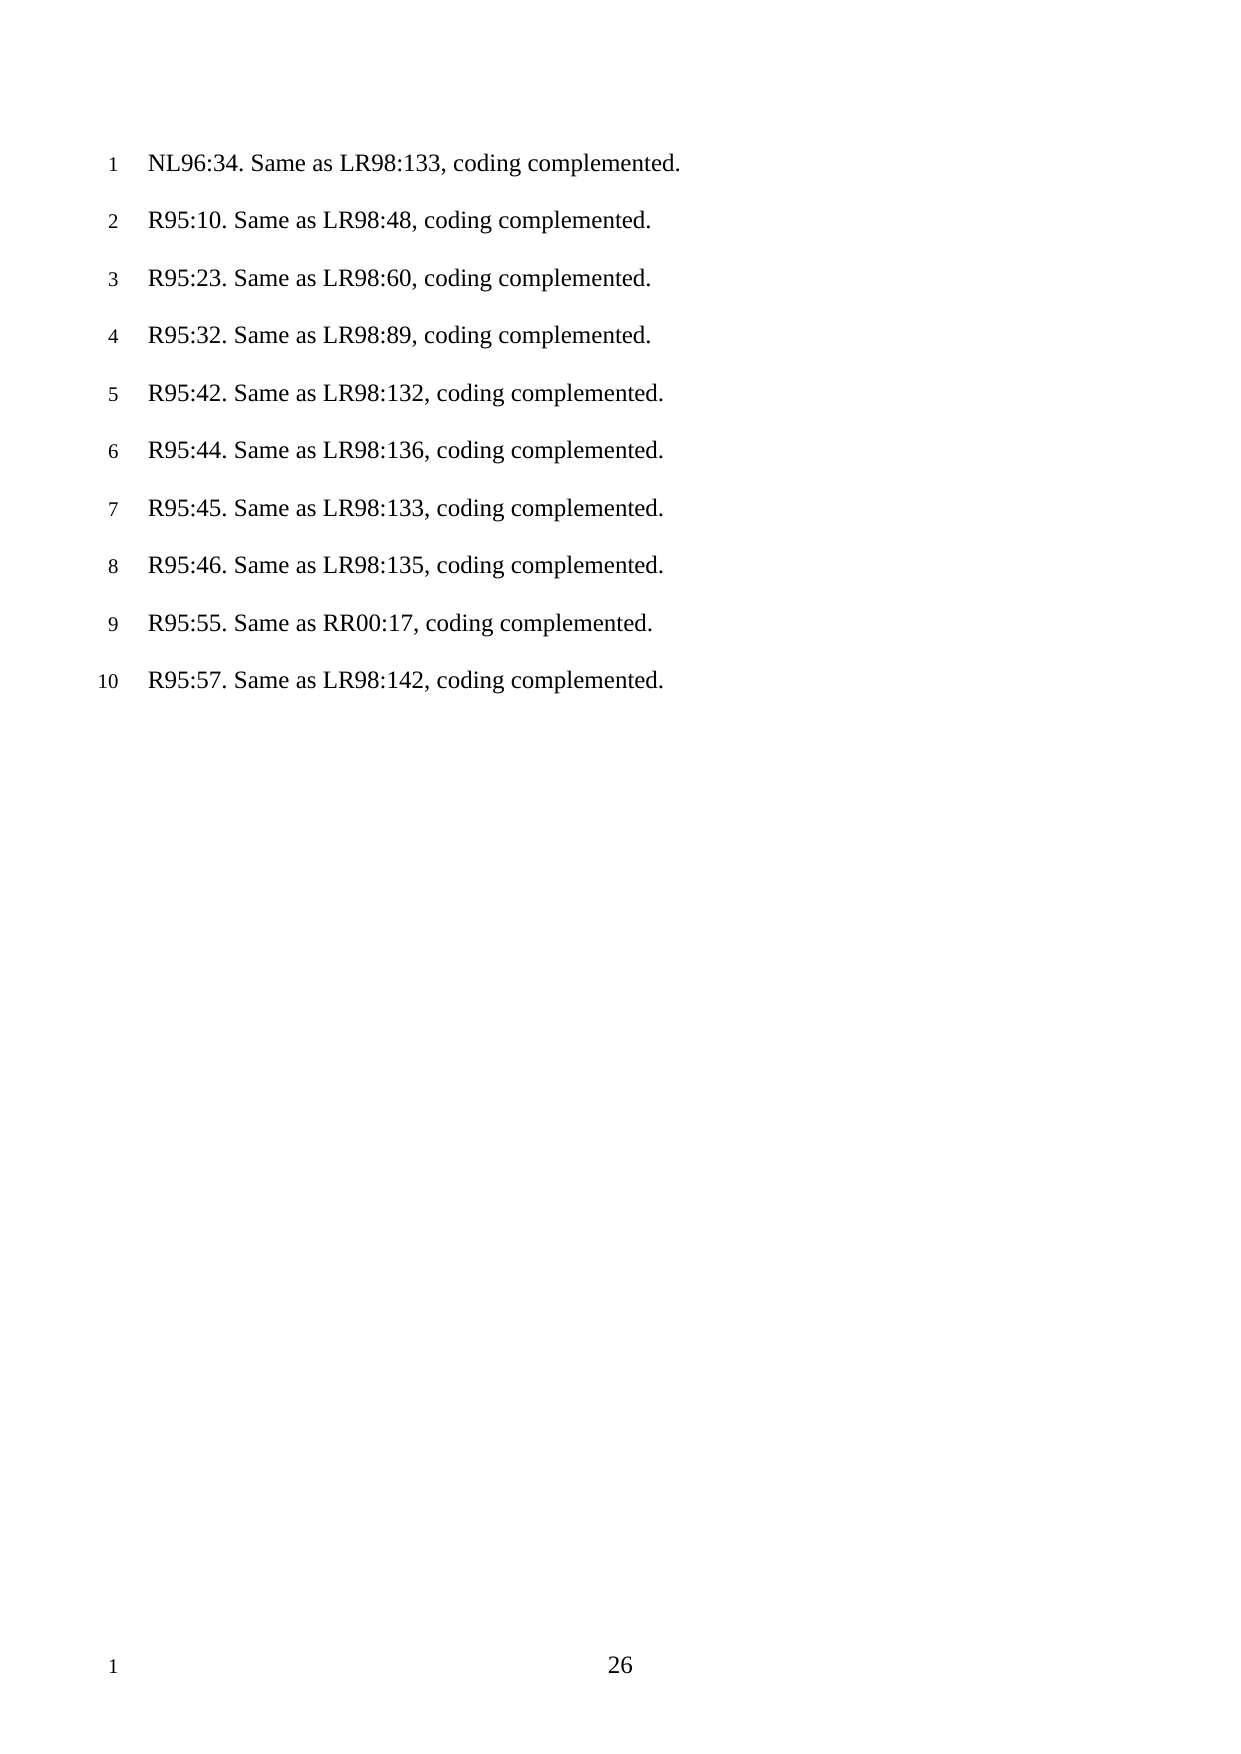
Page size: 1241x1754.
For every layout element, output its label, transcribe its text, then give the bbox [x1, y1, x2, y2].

text R95:44. Same as LR98:136, coding complemented. [148, 435, 1092, 464]
text R95:45. Same as LR98:133, coding complemented. [148, 493, 1092, 521]
text R95:32. Same as LR98:89, coding complemented. [148, 320, 1092, 349]
text NL96:34. Same as LR98:133, coding complemented. [148, 148, 1092, 176]
text R95:23. Same as LR98:60, coding complemented. [148, 263, 1092, 291]
text R95:10. Same as LR98:48, coding complemented. [148, 205, 1092, 234]
text R95:57. Same as LR98:142, coding complemented. [148, 665, 1092, 694]
text R95:42. Same as LR98:132, coding complemented. [148, 378, 1092, 406]
text R95:46. Same as LR98:135, coding complemented. [148, 550, 1092, 579]
text R95:55. Same as RR00:17, coding complemented. [148, 608, 1092, 636]
